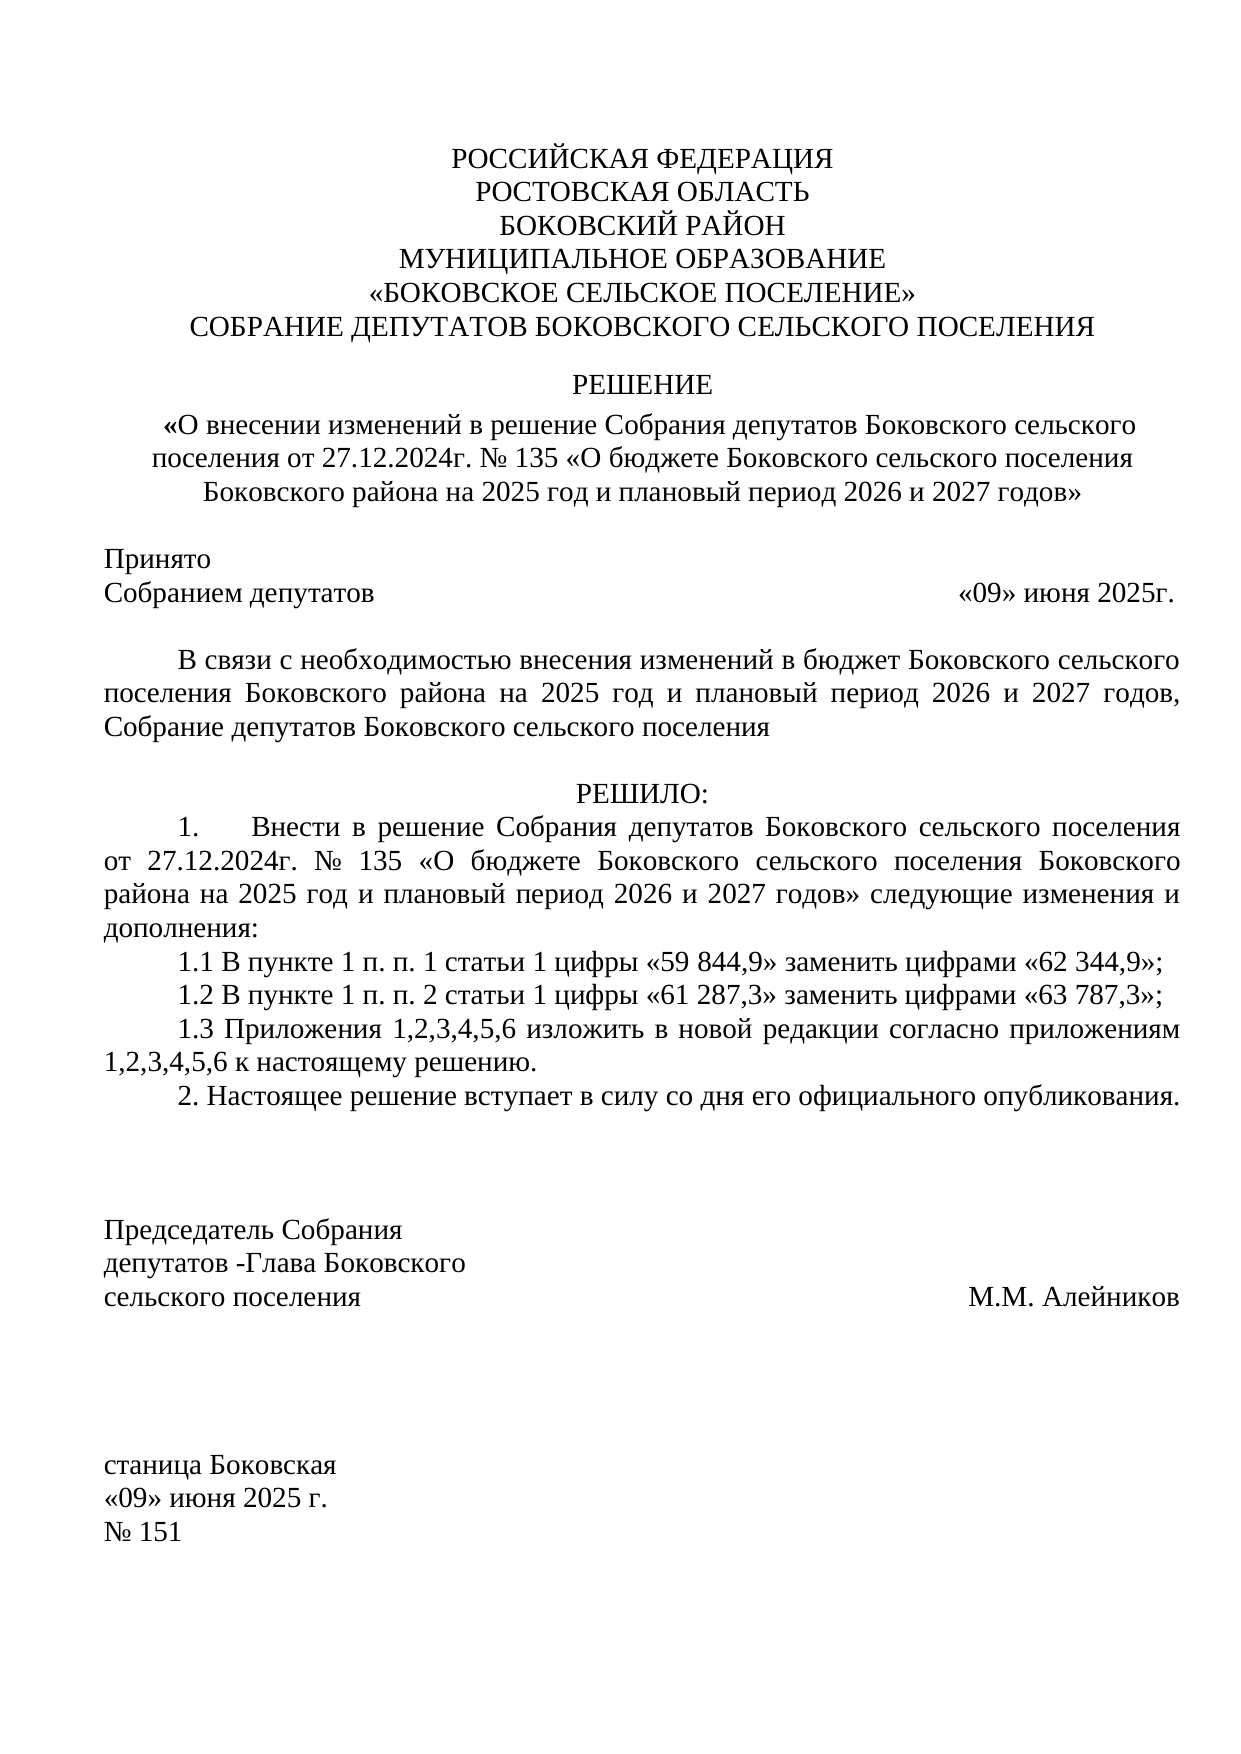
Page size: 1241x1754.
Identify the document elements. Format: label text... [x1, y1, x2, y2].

text В связи с необходимостью внесения изменений в бюджет Боковского сельского поселения Боковского района на 2025 год и плановый период 2026 и 2027 годов, Собрание депутатов Боковского сельского поселения [103, 642, 1181, 742]
subtitle РЕШЕНИЕ [103, 367, 1181, 401]
text «09» июня 2025 г. [103, 1480, 1181, 1514]
text БОКОВСКИЙ РАЙОН [103, 208, 1181, 242]
text Собранием депутатов «09» июня 2025г. [103, 575, 1181, 608]
text СОБРАНИЕ ДЕПУТАТОВ БОКОВСКОГО СЕЛЬСКОГО ПОСЕЛЕНИЯ [103, 309, 1181, 342]
text РЕШИЛО: [103, 776, 1181, 809]
text Председатель Собрания [103, 1212, 1181, 1246]
text № 151 [103, 1514, 1181, 1547]
list 1.3 Приложения 1,2,3,4,5,6 изложить в новой редакции согласно приложениям 1,2,3,4,5,6 к настоящему решению. [103, 1011, 1181, 1078]
text «О внесении изменений в решение Собрания депутатов Боковского сельского поселения от 27.12.2024г. № 135 «О бюджете Боковского сельского поселения Боковского района на 2025 год и плановый период 2026 и 2027 годов» [103, 407, 1181, 508]
text депутатов -Глава Боковского [103, 1246, 1181, 1279]
text станица Боковская [103, 1447, 1181, 1480]
text 1.1 В пункте 1 п. п. 1 статьи 1 цифры «59 844,9» заменить цифрами «62 344,9»; [177, 944, 1181, 977]
text 1.2 В пункте 1 п. п. 2 статьи 1 цифры «61 287,3» заменить цифрами «63 787,3»; [177, 977, 1181, 1011]
list Внести в решение Собрания депутатов Боковского сельского поселения от 27.12.2024г. № 135 «О бюджете Боковского сельского поселения Боковского района на 2025 год и плановый период 2026 и 2027 годов» следующие изменения и дополнения: [103, 809, 1181, 944]
text РОССИЙСКАЯ ФЕДЕРАЦИЯ [103, 141, 1181, 174]
text «БОКОВСКОЕ СЕЛЬСКОЕ ПОСЕЛЕНИЕ» [103, 275, 1181, 309]
text 2. Настоящее решение вступает в силу со дня его официального опубликования. [103, 1078, 1181, 1111]
text РОСТОВСКАЯ ОБЛАСТЬ [103, 174, 1181, 208]
text Принято [103, 541, 1181, 575]
text МУНИЦИПАЛЬНОЕ ОБРАЗОВАНИЕ [103, 242, 1181, 275]
text сельского поселения М.М. Алейников [103, 1279, 1181, 1313]
